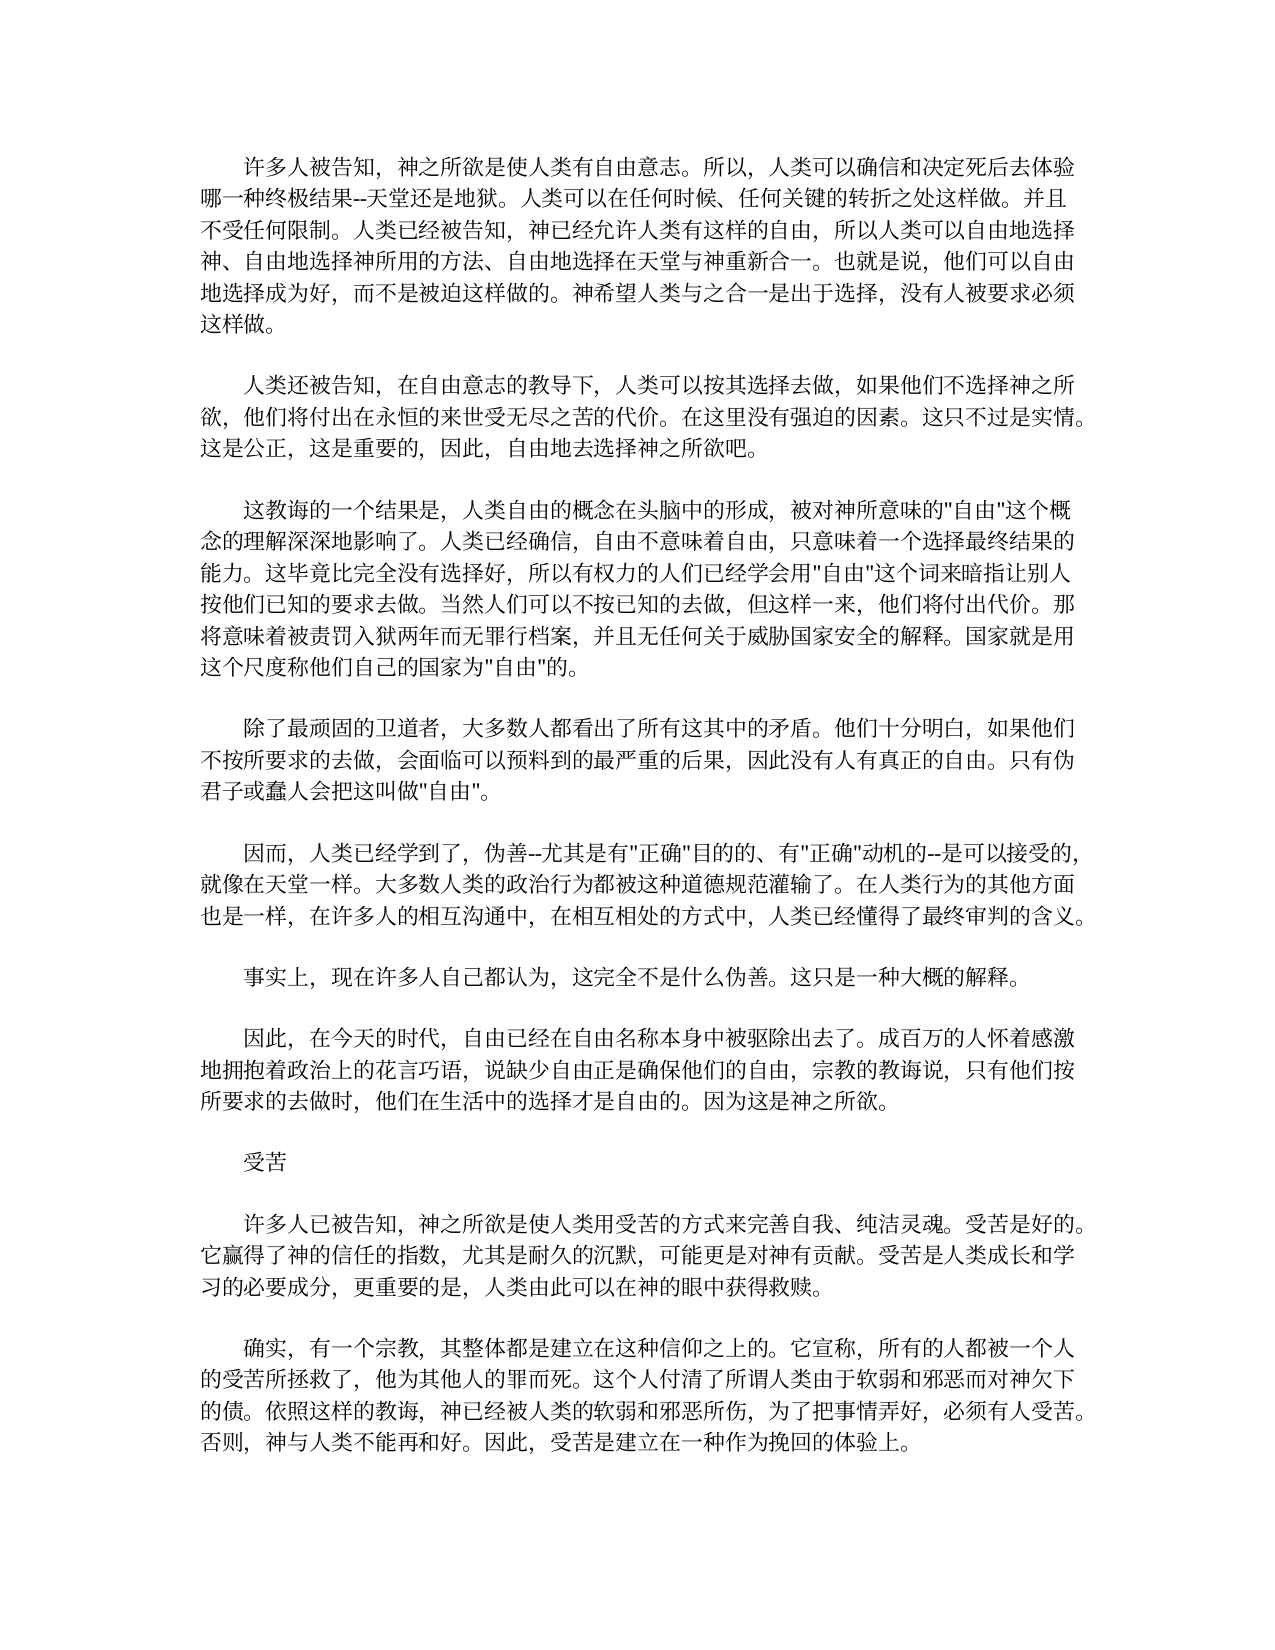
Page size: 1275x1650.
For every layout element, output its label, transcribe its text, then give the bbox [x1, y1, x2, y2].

text 许多人被告知，神之所欲是使人类有自由意志。所以，人类可以确信和决定死后去体验哪一种终极结果--天堂还是地狱。人类可以在任何时候、任何关键的转折之处这样做。并且不受任何限制。人类已经被告知，神已经允许人类有这样的自由，所以人类可以自由地选择神、自由地选择神所用的方法、自由地选择在天堂与神重新合一。也就是说，他们可以自由地选择成为好，而不是被迫这样做的。神希望人类与之合一是出于选择，没有人被要求必须这样做。 [200, 150, 1075, 339]
text 受苦 [200, 1146, 1075, 1177]
text 除了最顽固的卫道者，大多数人都看出了所有这其中的矛盾。他们十分明白，如果他们不按所要求的去做，会面临可以预料到的最严重的后果，因此没有人有真正的自由。只有伪君子或蠢人会把这叫做"自由"。 [200, 712, 1075, 806]
text 人类还被告知，在自由意志的教导下，人类可以按其选择去做，如果他们不选择神之所欲，他们将付出在永恒的来世受无尽之苦的代价。在这里没有强迫的因素。这只不过是实情。这是公正，这是重要的，因此，自由地去选择神之所欲吧。 [200, 369, 1075, 463]
text 因此，在今天的时代，自由已经在自由名称本身中被驱除出去了。成百万的人怀着感激地拥抱着政治上的花言巧语，说缺少自由正是确保他们的自由，宗教的教诲说，只有他们按所要求的去做时，他们在生活中的选择才是自由的。因为这是神之所欲。 [200, 1021, 1075, 1116]
text 这教诲的一个结果是，人类自由的概念在头脑中的形成，被对神所意味的"自由"这个概念的理解深深地影响了。人类已经确信，自由不意味着自由，只意味着一个选择最终结果的能力。这毕竟比完全没有选择好，所以有权力的人们已经学会用"自由"这个词来暗指让别人按他们已知的要求去做。当然人们可以不按已知的去做，但这样一来，他们将付出代价。那将意味着被责罚入狱两年而无罪行档案，并且无任何关于威胁国家安全的解释。国家就是用这个尺度称他们自己的国家为"自由"的。 [200, 493, 1075, 682]
text 确实，有一个宗教，其整体都是建立在这种信仰之上的。它宣称，所有的人都被一个人的受苦所拯救了，他为其他人的罪而死。这个人付清了所谓人类由于软弱和邪恶而对神欠下的债。依照这样的教诲，神已经被人类的软弱和邪恶所伤，为了把事情弄好，必须有人受苦。否则，神与人类不能再和好。因此，受苦是建立在一种作为挽回的体验上。 [200, 1331, 1075, 1457]
text 许多人已被告知，神之所欲是使人类用受苦的方式来完善自我、纯洁灵魂。受苦是好的。它赢得了神的信任的指数，尤其是耐久的沉默，可能更是对神有贡献。受苦是人类成长和学习的必要成分，更重要的是，人类由此可以在神的眼中获得救赎。 [200, 1207, 1075, 1301]
text 事实上，现在许多人自己都认为，这完全不是什么伪善。这只是一种大概的解释。 [200, 960, 1075, 992]
text 因而，人类已经学到了，伪善--尤其是有"正确"目的的、有"正确"动机的--是可以接受的，就像在天堂一样。大多数人类的政治行为都被这种道德规范灌输了。在人类行为的其他方面也是一样，在许多人的相互沟通中，在相互相处的方式中，人类已经懂得了最终审判的含义。 [200, 836, 1075, 930]
